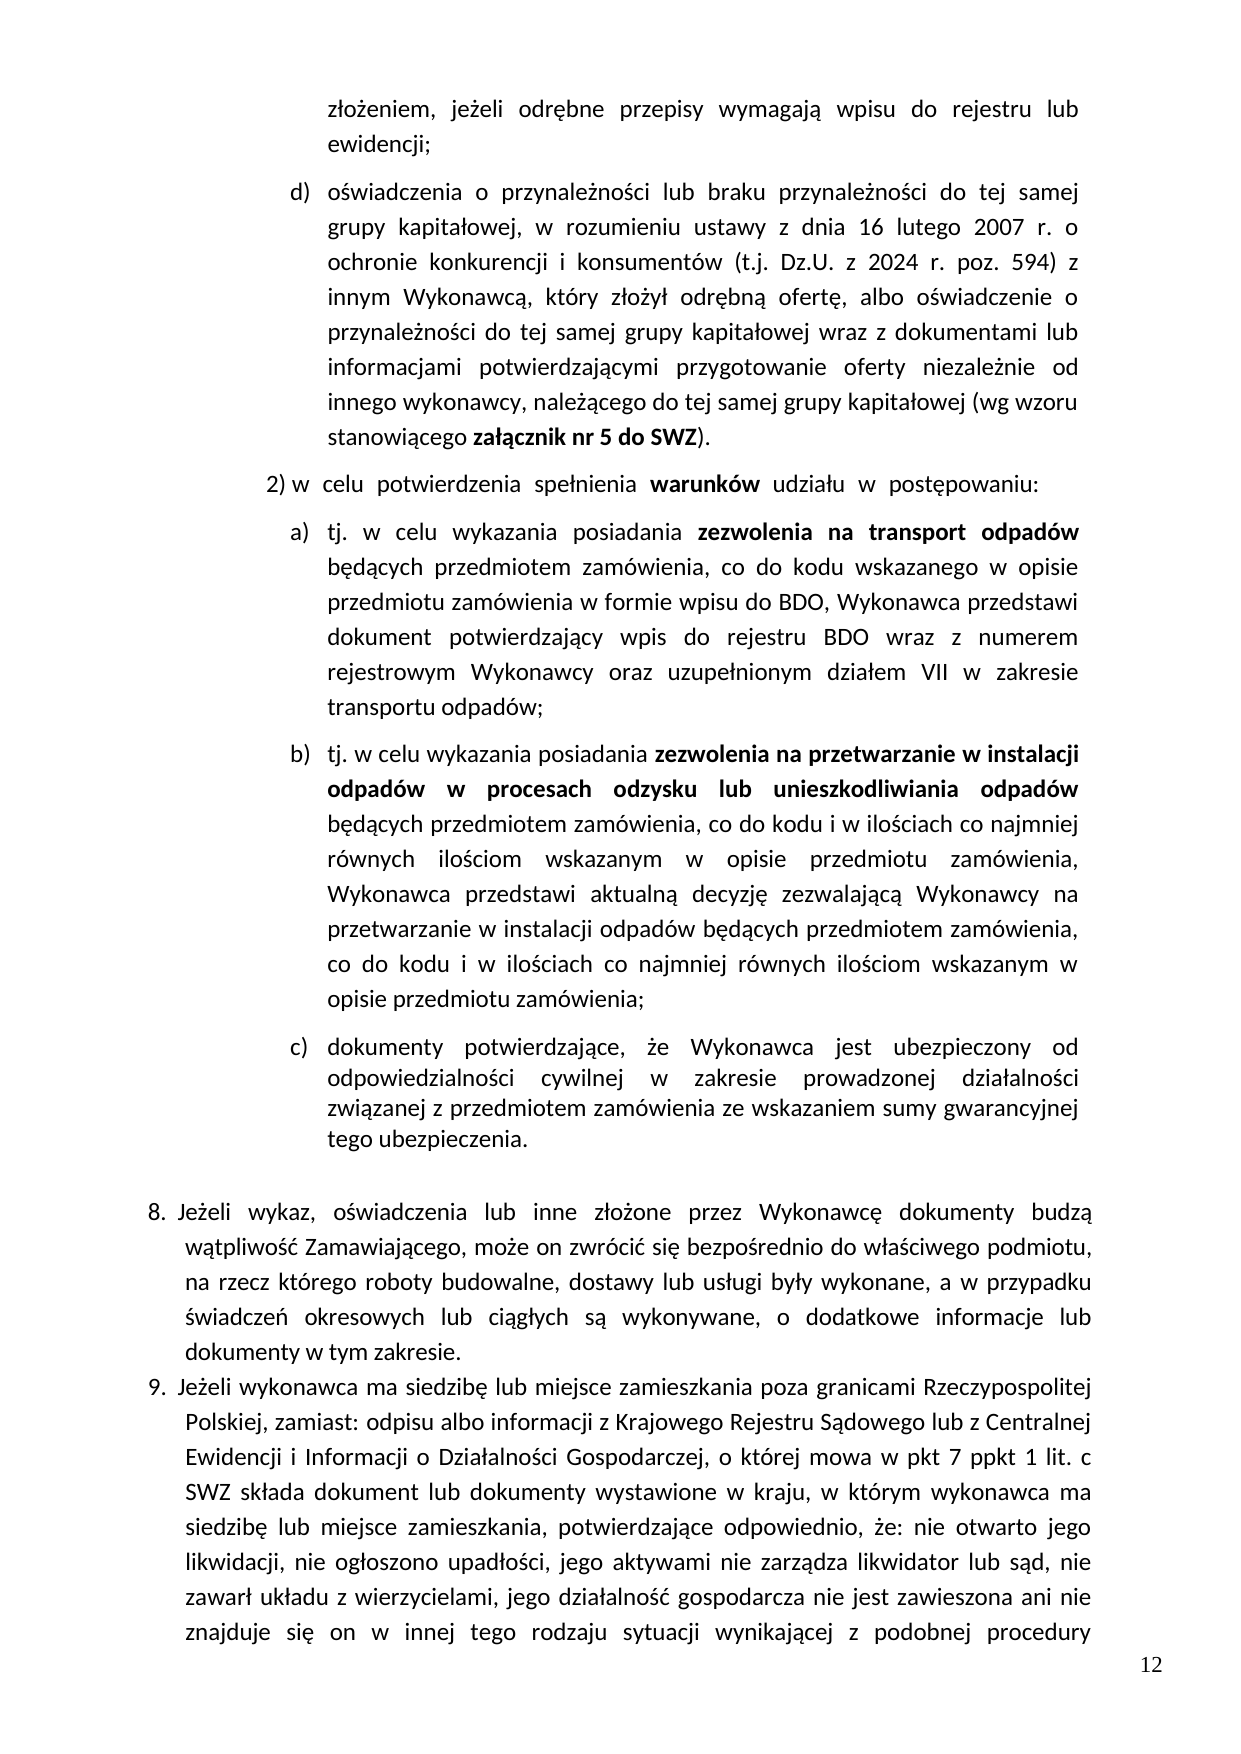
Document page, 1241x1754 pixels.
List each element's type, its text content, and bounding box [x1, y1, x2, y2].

list tj. w celu wykazania posiadania zezwolenia na transport odpadów będących przedmiotem zamówienia, co do kodu wskazanego w opisie przedmiotu zamówienia w formie wpisu do BDO, Wykonawca przedstawi dokument potwierdzający wpis do rejestru BDO wraz z numerem rejestrowym Wykonawcy oraz uzupełnionym działem VII w zakresie transportu odpadów; [290, 516, 1079, 722]
list Jeżeli wykaz, oświadczenia lub inne złożone przez Wykonawcę dokumenty budzą wątpliwość Zamawiającego, może on zwrócić się bezpośrednio do właściwego podmiotu, na rzecz którego roboty budowalne, dostawy lub usługi były wykonane, a w przypadku świadczeń okresowych lub ciągłych są wykonywane, o dodatkowe informacje lub dokumenty w tym zakresie. [148, 1196, 1093, 1367]
list tj. w celu wykazania posiadania zezwolenia na przetwarzanie w instalacji odpadów w procesach odzysku lub unieszkodliwiania odpadów będących przedmiotem zamówienia, co do kodu i w ilościach co najmniej równych ilościom wskazanym w opisie przedmiotu zamówienia, Wykonawca przedstawi aktualną decyzję zezwalającą Wykonawcy na przetwarzanie w instalacji odpadów będących przedmiotem zamówienia, co do kodu i w ilościach co najmniej równych ilościom wskazanym w opisie przedmiotu zamówienia; [290, 739, 1079, 1014]
list oświadczenia o przynależności lub braku przynależności do tej samej grupy kapitałowej, w rozumieniu ustawy z dnia 16 lutego 2007 r. o ochronie konkurencji i konsumentów (t.j. Dz.U. z 2024 r. poz. 594) z innym Wykonawcą, który złożył odrębną ofertę, albo oświadczenie o przynależności do tej samej grupy kapitałowej wraz z dokumentami lub informacjami potwierdzającymi przygotowanie oferty niezależnie od innego wykonawcy, należącego do tej samej grupy kapitałowej (wg wzoru stanowiącego załącznik nr 5 do SWZ). [290, 176, 1079, 452]
list dokumenty potwierdzające, że Wykonawca jest ubezpieczony od odpowiedzialności cywilnej w zakresie prowadzonej działalności związanej z przedmiotem zamówienia ze wskazaniem sumy gwarancyjnej tego ubezpieczenia. [290, 1031, 1079, 1153]
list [148, 1371, 1093, 1647]
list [290, 94, 1079, 159]
text 2) w celu potwierdzenia spełnienia warunków udziału w postępowaniu: [266, 469, 1079, 499]
